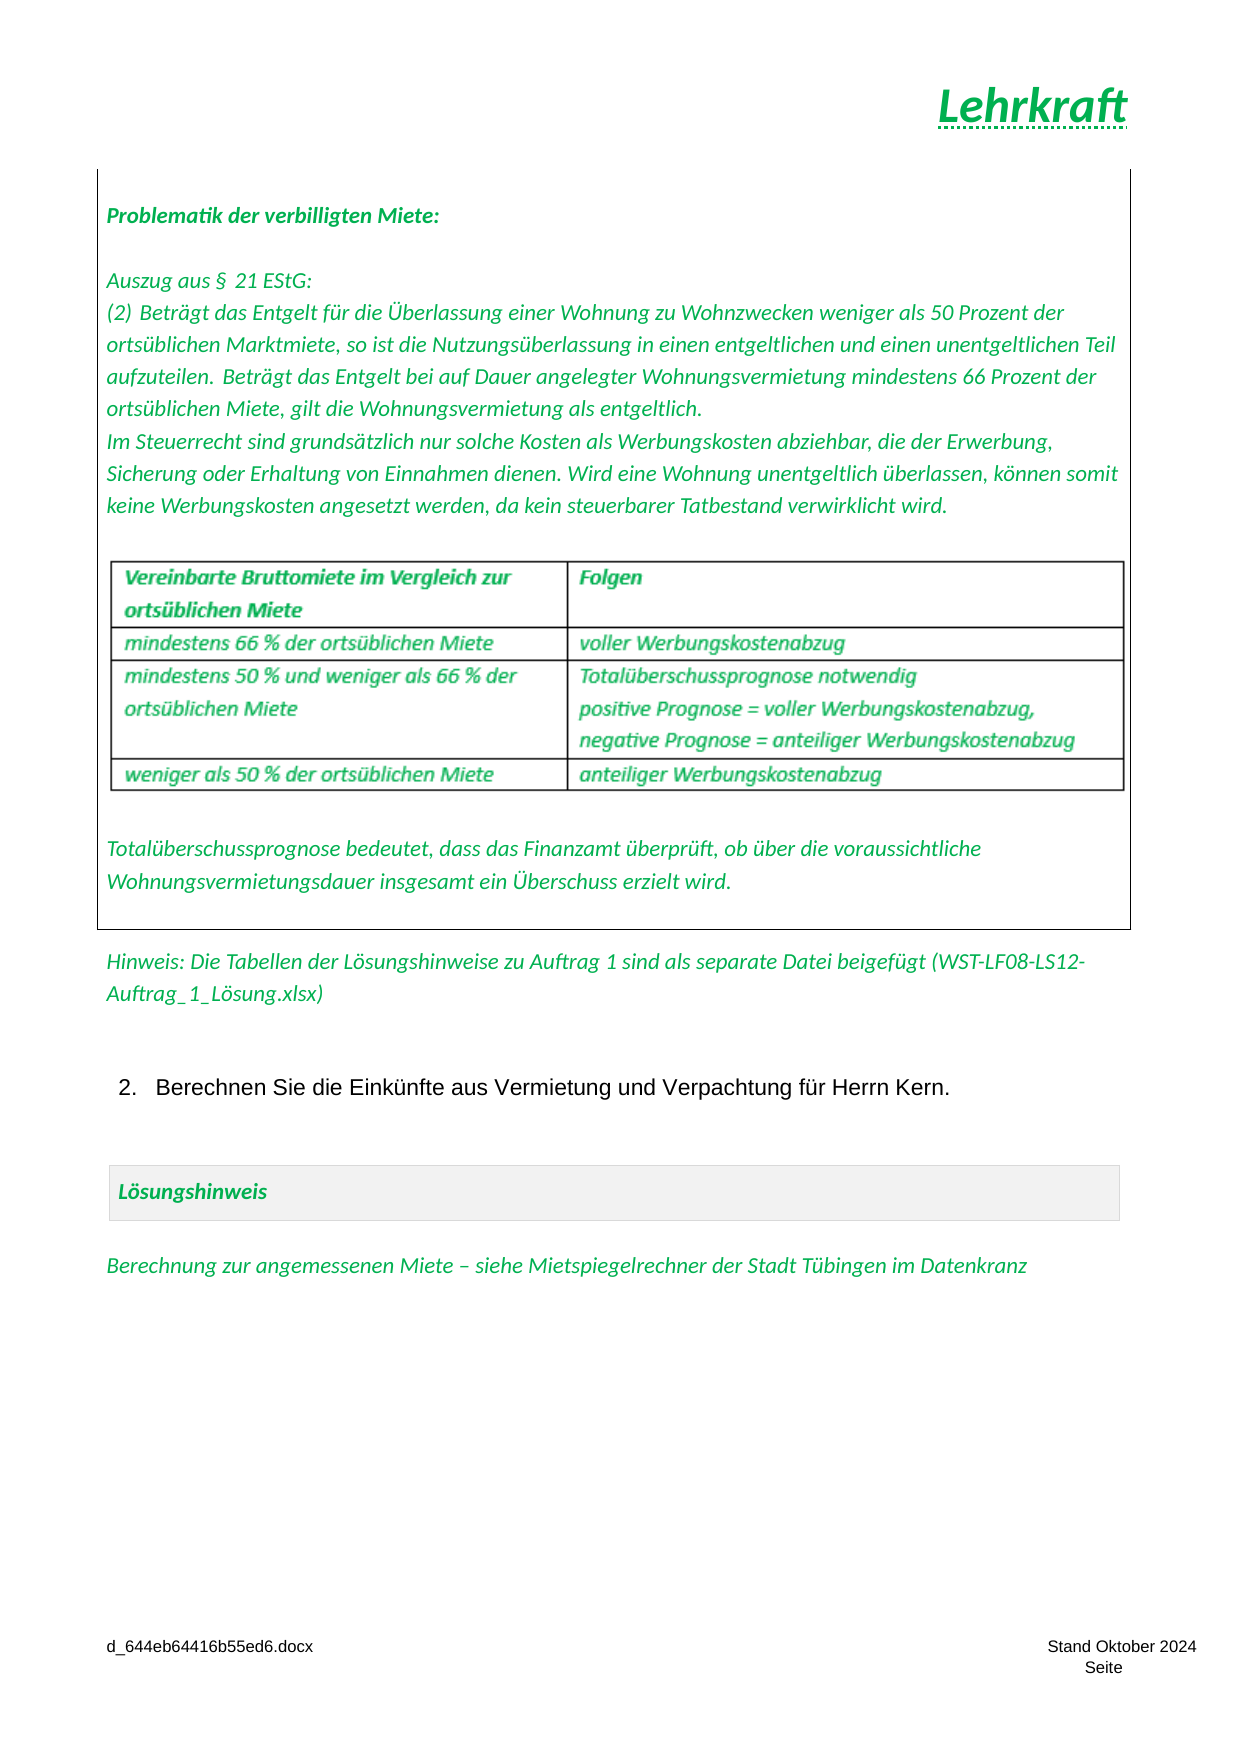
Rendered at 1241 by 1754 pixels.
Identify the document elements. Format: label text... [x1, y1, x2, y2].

text Berechnen Sie die Einkünfte aus Vermietung und Verpachtung für Herrn Kern. [118, 1073, 1122, 1100]
text Problematik der verbilligten Miete: [98, 201, 1130, 229]
picture [106, 555, 1130, 799]
text Auszug aus § 21 EStG: [98, 266, 1130, 294]
text Totalüberschussprognose bedeutet, dass das Finanzamt überprüft, ob über die voraussichtliche Wohnungsvermietungsdauer insgesamt ein Überschuss erzielt wird. [98, 834, 1130, 895]
text Lösungshinweis [110, 1166, 1119, 1220]
text Berechnung zur angemessenen Miete – siehe Mietspiegelrechner der Stadt Tübingen im Datenkranz [106, 1252, 1122, 1280]
text Hinweis: Die Tabellen der Lösungshinweise zu Auftrag 1 sind als separate Datei beigefügt (WST-LF08-LS12-Auftrag_1_Lösung.xlsx) [106, 947, 1122, 1007]
text Im Steuerrecht sind grundsätzlich nur solche Kosten als Werbungskosten abziehbar, die der Erwerbung, Sicherung oder Erhaltung von Einnahmen dienen. Wird eine Wohnung unentgeltlich überlassen, können somit keine Werbungskosten angesetzt werden, da kein steuerbarer Tatbestand verwirklicht wird. [98, 427, 1130, 519]
text (2) Beträgt das Entgelt für die Überlassung einer Wohnung zu Wohnzwecken weniger als 50 Prozent der ortsüblichen Marktmiete, so ist die Nutzungsüberlassung in einen entgeltlichen und einen unentgeltlichen Teil aufzuteilen. Beträgt das Entgelt bei auf Dauer angelegter Wohnungsvermietung mindestens 66 Prozent der ortsüblichen Miete, gilt die Wohnungsvermietung als entgeltlich. [98, 298, 1130, 423]
